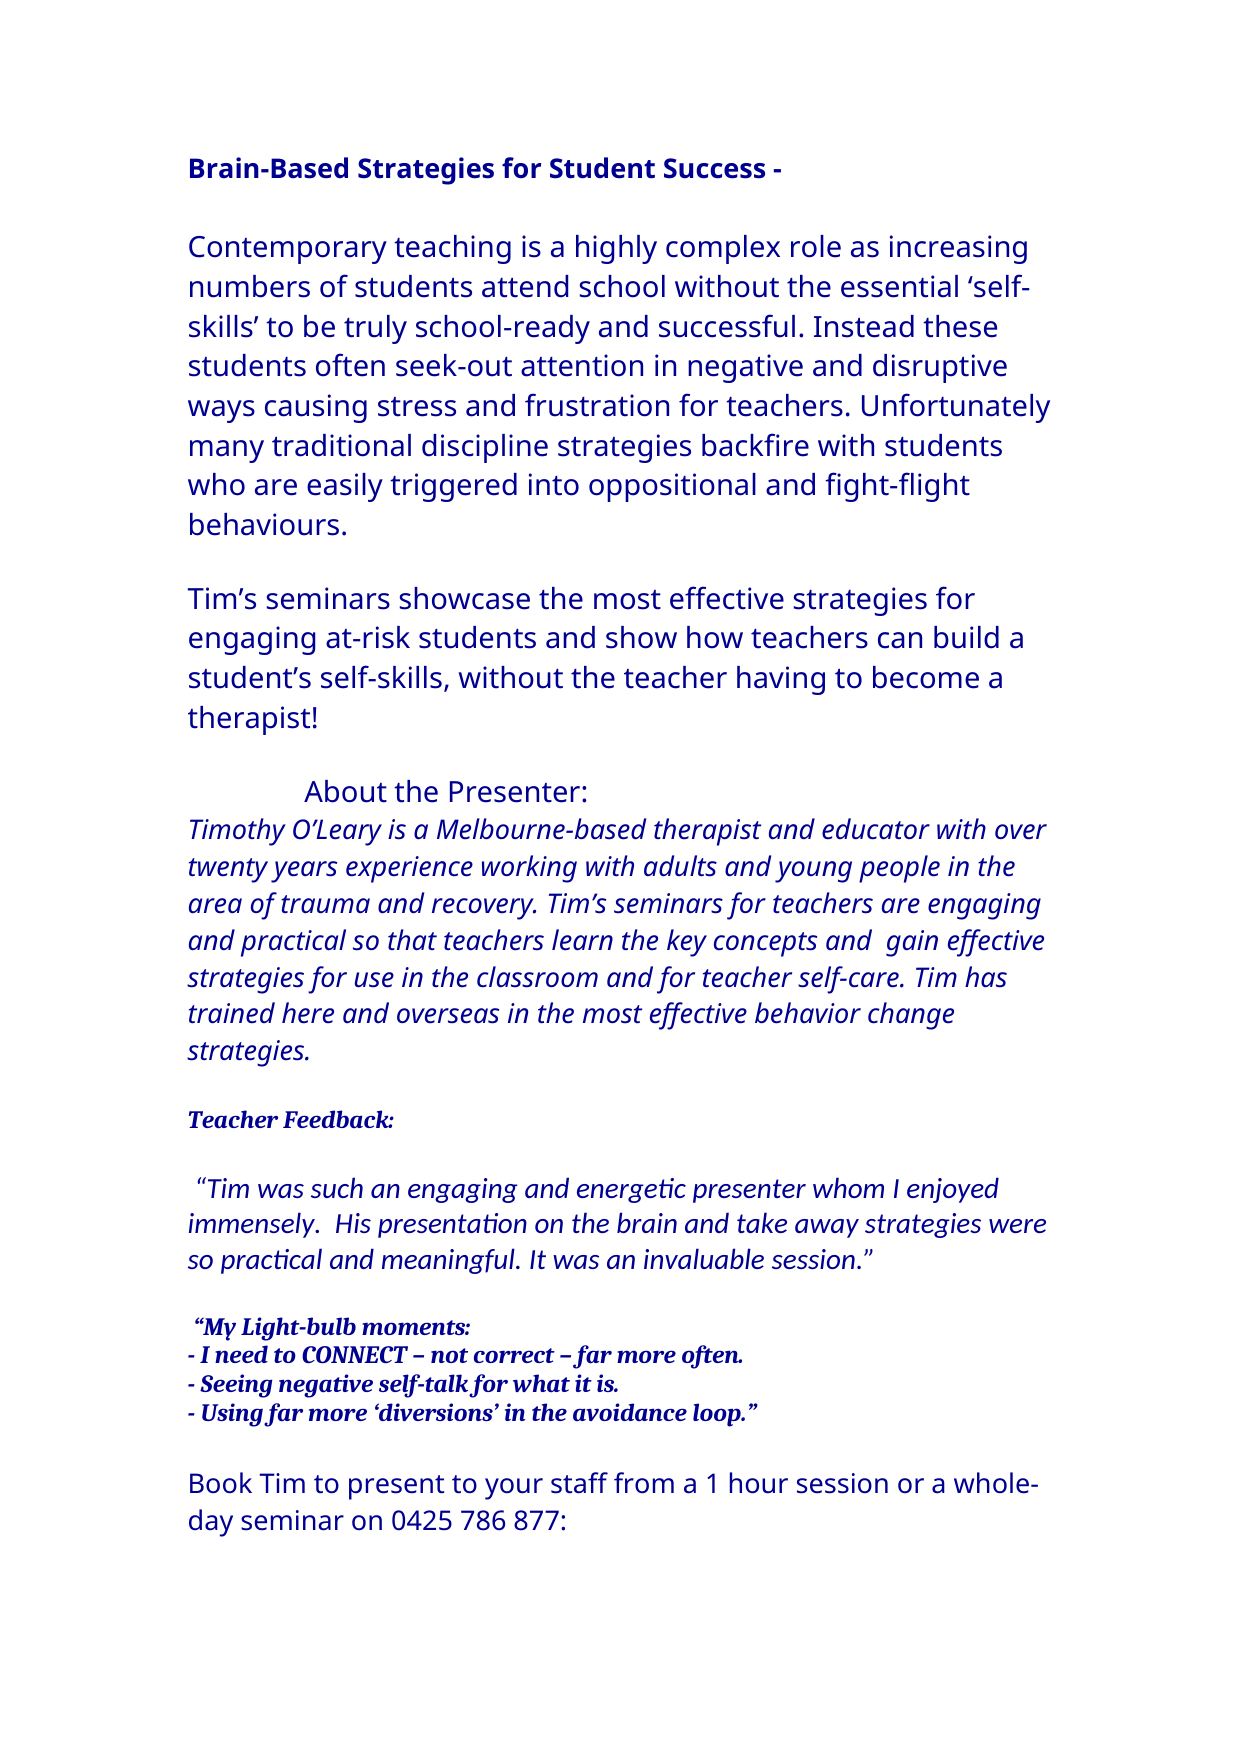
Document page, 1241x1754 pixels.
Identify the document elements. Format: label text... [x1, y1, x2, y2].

text Teacher Feedback: [187, 1106, 1053, 1134]
text Tim’s seminars showcase the most effective strategies for engaging at-risk students and show how teachers can build a student’s self-skills, without the teacher having to become a therapist! [187, 578, 1053, 737]
text “Tim was such an engaging and energetic presenter whom I enjoyed immensely. His presentation on the brain and take away strategies were so practical and meaningful. It was an invaluable session.” [187, 1170, 1053, 1277]
text Timothy O’Leary is a Melbourne-based therapist and educator with over twenty years experience working with adults and young people in the area of trauma and recovery. Tim’s seminars for teachers are engaging and practical so that teachers learn the key concepts and gain effective strategies for use in the classroom and for teacher self-care. Tim has trained here and overseas in the most effective behavior change strategies. [187, 811, 1053, 1069]
text - Using far more ‘diversions’ in the avoidance loop.” [187, 1399, 1053, 1427]
text - Seeing negative self-talk for what it is. [187, 1370, 1053, 1399]
text Book Tim to present to your staff from a 1 hour session or a whole-day seminar on 0425 786 877: [187, 1464, 1053, 1538]
text - I need to CONNECT – not correct – far more often. [187, 1341, 1053, 1370]
text “My Light-bulb moments: [187, 1312, 1053, 1341]
text Brain-Based Strategies for Student Success - [187, 150, 1053, 187]
text About the Presenter: [187, 771, 1053, 811]
text Contemporary teaching is a highly complex role as increasing numbers of students attend school without the essential ‘self-skills’ to be truly school-ready and successful. Instead these students often seek-out attention in negative and disruptive ways causing stress and frustration for teachers. Unfortunately many traditional discipline strategies backfire with students who are easily triggered into oppositional and fight-flight behaviours. [187, 227, 1053, 544]
